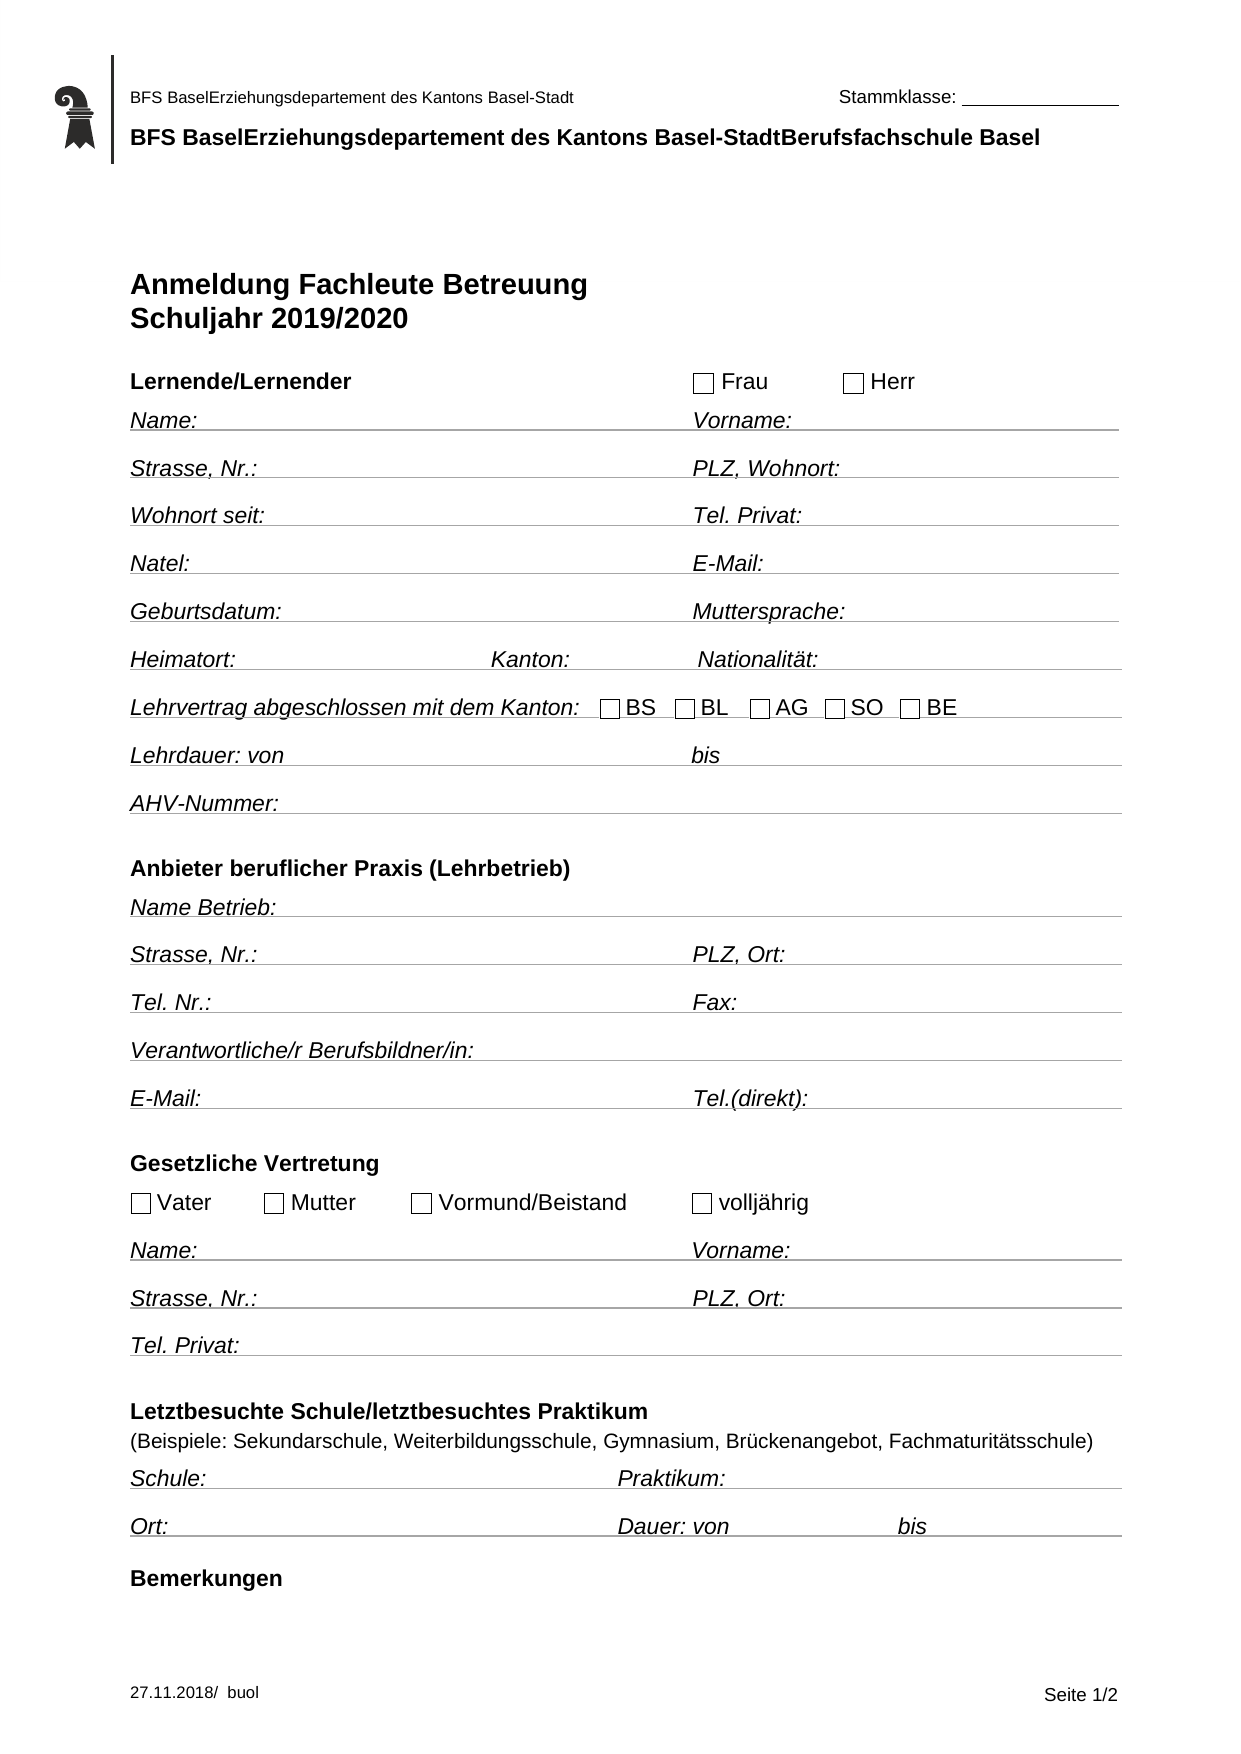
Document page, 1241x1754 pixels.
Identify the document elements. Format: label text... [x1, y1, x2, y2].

text E-Mail: Tel.(direkt): [130, 1085, 1122, 1108]
text Heimatort: Kanton: Nationalität: [130, 646, 1122, 669]
text Lehrvertrag abgeschlossen mit dem Kanton: BS BL AG SO BE [130, 694, 1122, 720]
text Natel: E-Mail: [130, 550, 1122, 577]
text Verantwortliche/r Berufsbildner/in: [130, 1037, 1122, 1060]
text Vater Mutter Vormund/Beistand volljährig [130, 1189, 1122, 1215]
text Name Betrieb: [130, 893, 1122, 916]
text Bemerkungen [130, 1565, 1122, 1592]
text Tel. Privat: [130, 1332, 1122, 1355]
text Wohnort seit: Tel. Privat: [130, 502, 1122, 529]
text Geburtsdatum: Muttersprache: [130, 598, 1122, 624]
text AHV-Nummer: [130, 790, 1122, 813]
text Anbieter beruflicher Praxis (Lehrbetrieb) [130, 855, 1122, 881]
text Ort: Dauer: von bis [130, 1513, 1122, 1535]
text Schuljahr 2019/2020 [130, 301, 1122, 334]
text Lernende/Lernender Frau Herr [130, 368, 1122, 394]
text Name: Vorname: [130, 407, 1122, 433]
text Gesetzliche Vertretung [130, 1150, 1122, 1177]
text Letztbesuchte Schule/letztbesuchtes Praktikum [130, 1398, 1122, 1424]
text Name: Vorname: [130, 1237, 1122, 1259]
text Schule: Praktikum: [130, 1465, 1122, 1488]
text Tel. Nr.: Fax: [130, 989, 1122, 1012]
text Strasse, Nr.: PLZ, Ort: [130, 1284, 1122, 1307]
text (Beispiele: Sekundarschule, Weiterbildungsschule, Gymnasium, Brückenangebot, Fachmaturitätsschule) [130, 1429, 1122, 1453]
text Strasse, Nr.: PLZ, Ort: [130, 941, 1122, 964]
text Anmeldung Fachleute Betreuung [130, 267, 1122, 301]
text Strasse, Nr.: PLZ, Wohnort: [130, 454, 1122, 481]
text Lehrdauer: von bis [130, 742, 1122, 765]
